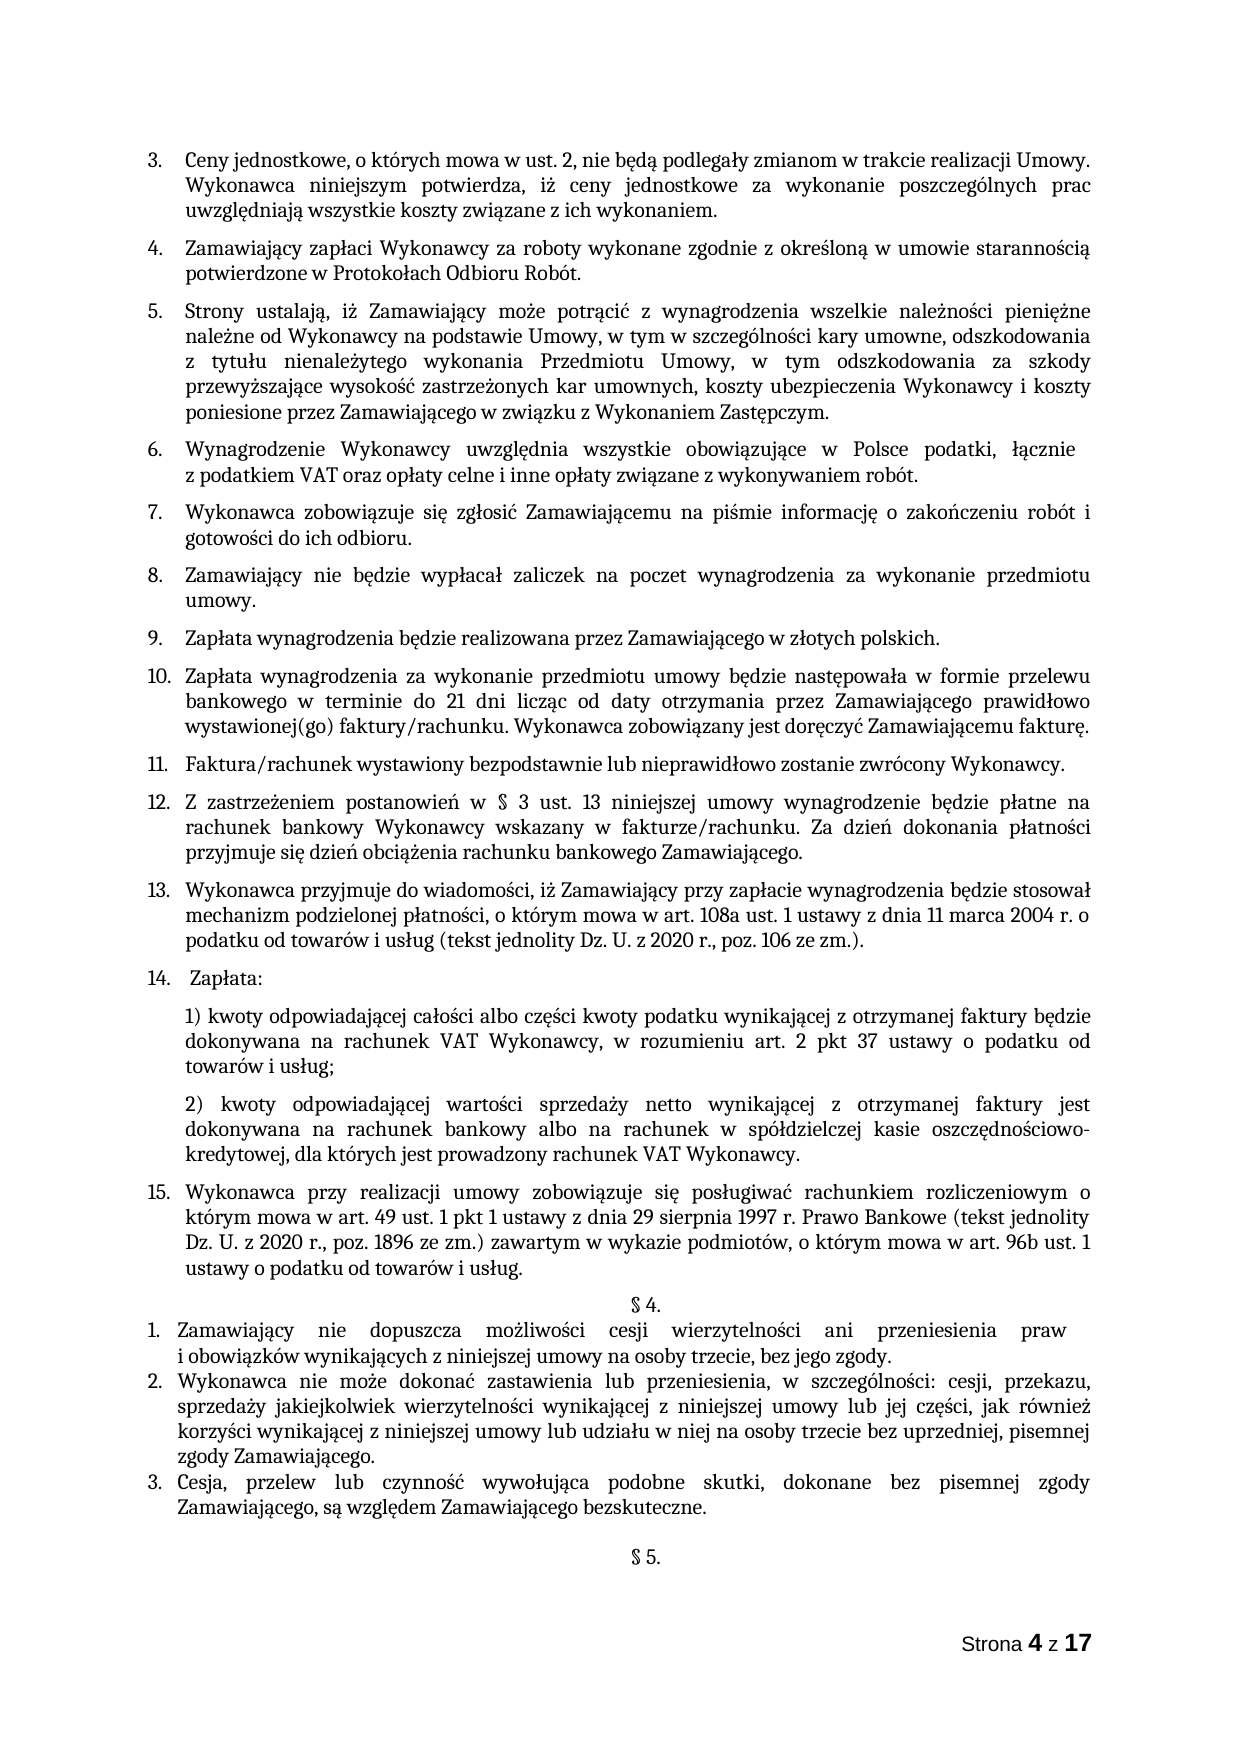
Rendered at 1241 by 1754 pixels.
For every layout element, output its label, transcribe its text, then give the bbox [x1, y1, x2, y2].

list Zapłata: [148, 966, 1092, 991]
list Zapłata wynagrodzenia za wykonanie przedmiotu umowy będzie następowała w formie przelewu bankowego w terminie do 21 dni licząc od daty otrzymania przez Zamawiającego prawidłowo wystawionej(go) faktury/rachunku. Wykonawca zobowiązany jest doręczyć Zamawiającemu fakturę. [148, 664, 1092, 739]
list Ceny jednostkowe, o których mowa w ust. 2, nie będą podlegały zmianom w trakcie realizacji Umowy. Wykonawca niniejszym potwierdza, iż ceny jednostkowe za wykonanie poszczególnych prac uwzględniają wszystkie koszty związane z ich wykonaniem. [148, 148, 1092, 223]
list Wykonawca nie może dokonać zastawienia lub przeniesienia, w szczególności: cesji, przekazu, sprzedaży jakiejkolwiek wierzytelności wynikającej z niniejszej umowy lub jej części, jak również korzyści wynikającej z niniejszej umowy lub udziału w niej na osoby trzecie bez uprzedniej, pisemnej zgody Zamawiającego. [148, 1369, 1092, 1469]
list Wynagrodzenie Wykonawcy uwzględnia wszystkie obowiązujące w Polsce podatki, łącznie z podatkiem VAT oraz opłaty celne i inne opłaty związane z wykonywaniem robót. [148, 437, 1092, 488]
list Wykonawca przyjmuje do wiadomości, iż Zamawiający przy zapłacie wynagrodzenia będzie stosował mechanizm podzielonej płatności, o którym mowa w art. 108a ust. 1 ustawy z dnia 11 marca 2004 r. o podatku od towarów i usług (tekst jednolity Dz. U. z 2020 r., poz. 106 ze zm.). [148, 878, 1092, 953]
list Wykonawca przy realizacji umowy zobowiązuje się posługiwać rachunkiem rozliczeniowym o którym mowa w art. 49 ust. 1 pkt 1 ustawy z dnia 29 sierpnia 1997 r. Prawo Bankowe (tekst jednolity Dz. U. z 2020 r., poz. 1896 ze zm.) zawartym w wykazie podmiotów, o którym mowa w art. 96b ust. 1 ustawy o podatku od towarów i usług. [148, 1180, 1092, 1281]
list Wykonawca zobowiązuje się zgłosić Zamawiającemu na piśmie informację o zakończeniu robót i gotowości do ich odbioru. [148, 500, 1092, 551]
list Faktura/rachunek wystawiony bezpodstawnie lub nieprawidłowo zostanie zwrócony Wykonawcy. [148, 752, 1092, 777]
text 1) kwoty odpowiadającej całości albo części kwoty podatku wynikającej z otrzymanej faktury będzie dokonywana na rachunek VAT Wykonawcy, w rozumieniu art. 2 pkt 37 ustawy o podatku od towarów i usług; [185, 1003, 1092, 1079]
list § 5. [199, 1545, 1092, 1570]
list Cesja, przelew lub czynność wywołująca podobne skutki, dokonane bez pisemnej zgody Zamawiającego, są względem Zamawiającego bezskuteczne. [148, 1469, 1092, 1520]
list Zamawiający nie będzie wypłacał zaliczek na poczet wynagrodzenia za wykonanie przedmiotu umowy. [148, 563, 1092, 613]
list Strony ustalają, iż Zamawiający może potrącić z wynagrodzenia wszelkie należności pieniężne należne od Wykonawcy na podstawie Umowy, w tym w szczególności kary umowne, odszkodowania z tytułu nienależytego wykonania Przedmiotu Umowy, w tym odszkodowania za szkody przewyższające wysokość zastrzeżonych kar umownych, koszty ubezpieczenia Wykonawcy i koszty poniesione przez Zamawiającego w związku z Wykonaniem Zastępczym. [148, 299, 1092, 425]
list Zamawiający zapłaci Wykonawcy za roboty wykonane zgodnie z określoną w umowie starannością potwierdzone w Protokołach Odbioru Robót. [148, 236, 1092, 286]
list § 4. [199, 1293, 1092, 1318]
list Zamawiający nie dopuszcza możliwości cesji wierzytelności ani przeniesienia praw i obowiązków wynikających z niniejszej umowy na osoby trzecie, bez jego zgody. [148, 1318, 1092, 1369]
list Zapłata wynagrodzenia będzie realizowana przez Zamawiającego w złotych polskich. [148, 626, 1092, 651]
text 2) kwoty odpowiadającej wartości sprzedaży netto wynikającej z otrzymanej faktury jest dokonywana na rachunek bankowy albo na rachunek w spółdzielczej kasie oszczędnościowo-kredytowej, dla których jest prowadzony rachunek VAT Wykonawcy. [185, 1092, 1092, 1167]
list Z zastrzeżeniem postanowień w § 3 ust. 13 niniejszej umowy wynagrodzenie będzie płatne na rachunek bankowy Wykonawcy wskazany w fakturze/rachunku. Za dzień dokonania płatności przyjmuje się dzień obciążenia rachunku bankowego Zamawiającego. [148, 789, 1092, 865]
